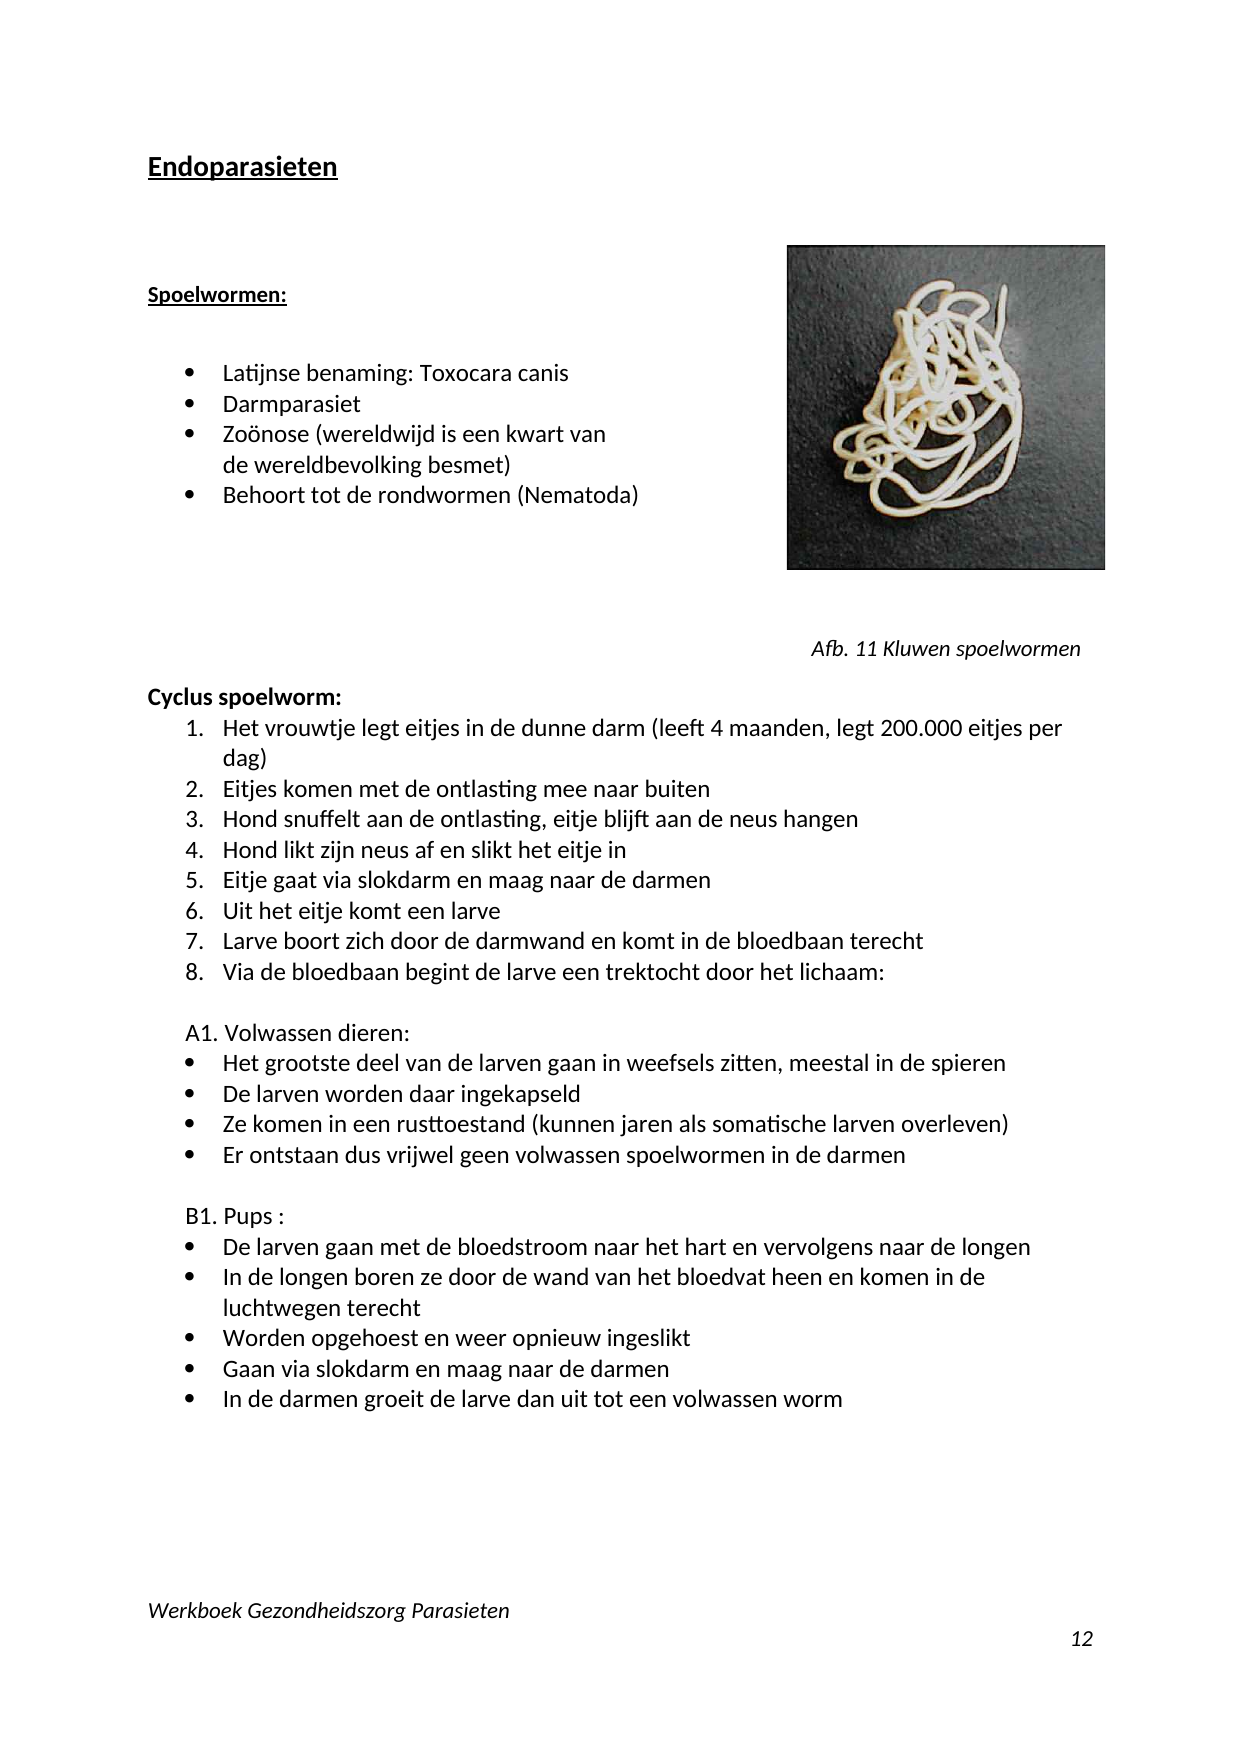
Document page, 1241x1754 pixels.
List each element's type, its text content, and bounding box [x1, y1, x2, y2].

list Worden opgehoest en weer opnieuw ingeslikt [185, 1322, 1093, 1353]
list Eitje gaat via slokdarm en maag naar de darmen [185, 864, 1093, 895]
list Darmparasiet [185, 388, 771, 418]
list Eitjes komen met de ontlasting mee naar buiten [185, 773, 1093, 803]
text Endoparasieten [148, 148, 1093, 183]
list Uit het eitje komt een larve [185, 895, 1093, 925]
list Het grootste deel van de larven gaan in weefsels zitten, meestal in de spieren [185, 1047, 1093, 1078]
list Het vrouwtje legt eitjes in de dunne darm (leeft 4 maanden, legt 200.000 eitjes per dag) [185, 712, 1093, 773]
list Behoort tot de rondwormen (Nematoda) [185, 479, 771, 510]
list In de longen boren ze door de wand van het bloedvat heen en komen in de luchtwegen terecht [185, 1261, 1093, 1322]
list De larven gaan met de bloedstroom naar het hart en vervolgens naar de longen [185, 1231, 1093, 1261]
text Spoelwormen: [148, 280, 771, 308]
picture [786, 245, 1106, 570]
list Hond likt zijn neus af en slikt het eitje in [185, 834, 1093, 864]
list Gaan via slokdarm en maag naar de darmen [185, 1353, 1093, 1383]
list Via de bloedbaan begint de larve een trektocht door het lichaam: [185, 956, 1093, 986]
text de wereldbevolking besmet) [223, 449, 771, 479]
list Er ontstaan dus vrijwel geen volwassen spoelwormen in de darmen [185, 1139, 1093, 1169]
list De larven worden daar ingekapseld [185, 1078, 1093, 1108]
list Larve boort zich door de darmwand en komt in de bloedbaan terecht [185, 925, 1093, 956]
list Latijnse benaming: Toxocara canis [185, 357, 771, 388]
list Zoönose (wereldwijd is een kwart van [185, 418, 771, 449]
text Afb. 11 Kluwen spoelwormen [148, 634, 1093, 662]
text Cyclus spoelworm: [148, 681, 1093, 712]
text A1. Volwassen dieren: [185, 1017, 1093, 1047]
list Hond snuffelt aan de ontlasting, eitje blijft aan de neus hangen [185, 803, 1093, 834]
list Ze komen in een rusttoestand (kunnen jaren als somatische larven overleven) [185, 1108, 1093, 1139]
list In de darmen groeit de larve dan uit tot een volwassen worm [185, 1383, 1093, 1414]
text B1. Pups : [148, 1200, 1093, 1231]
